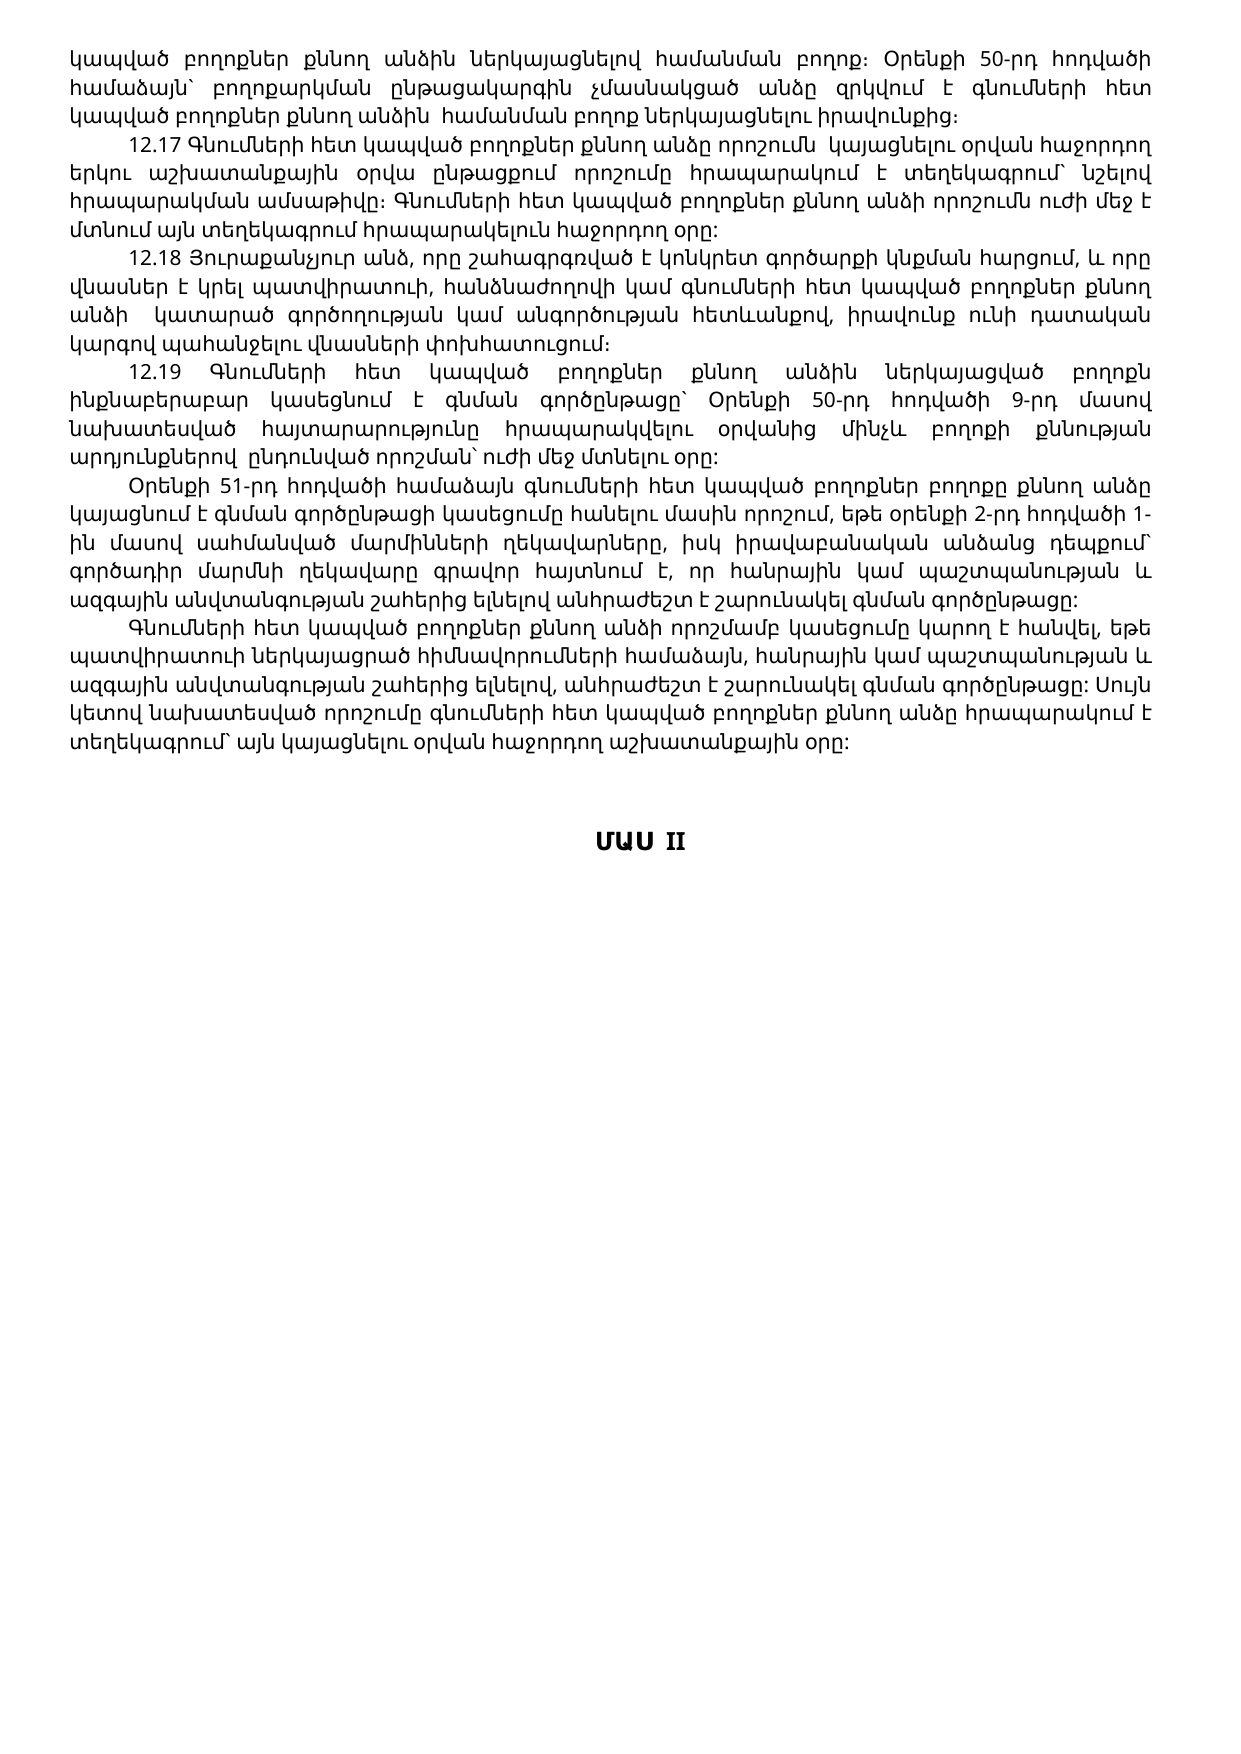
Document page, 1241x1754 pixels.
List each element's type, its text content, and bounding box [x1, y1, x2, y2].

text 12.19 Գնումների հետ կապված բողոքներ քննող անձին ներկայացված բողոքն ինքնաբերաբար կասեցնում է գնման գործընթացը` Օրենքի 50-րդ հոդվածի 9-րդ մասով նախատեսված հայտարարությունը հրապարակվելու օրվանից մինչև բողոքի քննության արդյունքներով ընդունված որոշման՝ ուժի մեջ մտնելու օրը: [69, 357, 1152, 471]
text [69, 44, 1152, 130]
text 12.18 Յուրաքանչյուր անձ, որը շահագրգռված է կոնկրետ գործարքի կնքման հարցում, և որը վնասներ է կրել պատվիրատուի, հանձնաժողովի կամ գնումների հետ կապված բողոքներ քննող անձի կատարած գործողության կամ անգործության հետևանքով, իրավունք ունի դատական կարգով պահանջելու վնասների փոխհատուցում։ [69, 243, 1152, 357]
text Գնումների հետ կապված բողոքներ քննող անձի որոշմամբ կասեցումը կարող է հանվել, եթե պատվիրատուի ներկայացրած հիմնավորումների համաձայն, հանրային կամ պաշտպանության և ազգային անվտանգության շահերից ելնելով, անհրաժեշտ է շարունակել գնման գործընթացը: Սույն կետով նախատեսված որոշումը գնումների հետ կապված բողոքներ քննող անձը հրապարակում է տեղեկագրում` այն կայացնելու օրվան հաջորդող աշխատանքային օրը: [69, 613, 1152, 755]
text Օրենքի 51-րդ հոդվածի համաձայն գնումների հետ կապված բողոքներ բողոքը քննող անձը կայացնում է գնման գործընթացի կասեցումը հանելու մասին որոշում, եթե օրենքի 2-րդ հոդվածի 1-ին մասով սահմանված մարմինների ղեկավարները, իսկ իրավաբանական անձանց դեպքում` գործադիր մարմնի ղեկավարը գրավոր հայտնում է, որ հանրային կամ պաշտպանության և ազգային անվտանգության շահերից ելնելով անհրաժեշտ է շարունակել գնման գործընթացը: [69, 471, 1152, 613]
text ՄԱՍ II [69, 823, 1152, 857]
text 12.17 Գնումների հետ կապված բողոքներ քննող անձը որոշումն կայացնելու օրվան հաջորդող երկու աշխատանքային օրվա ընթացքում որոշումը հրապարակում է տեղեկագրում` նշելով հրապարակման ամսաթիվը։ Գնումների հետ կապված բողոքներ քննող անձի որոշումն ուժի մեջ է մտնում այն տեղեկագրում հրապարակելուն հաջորդող օրը: [69, 130, 1152, 243]
